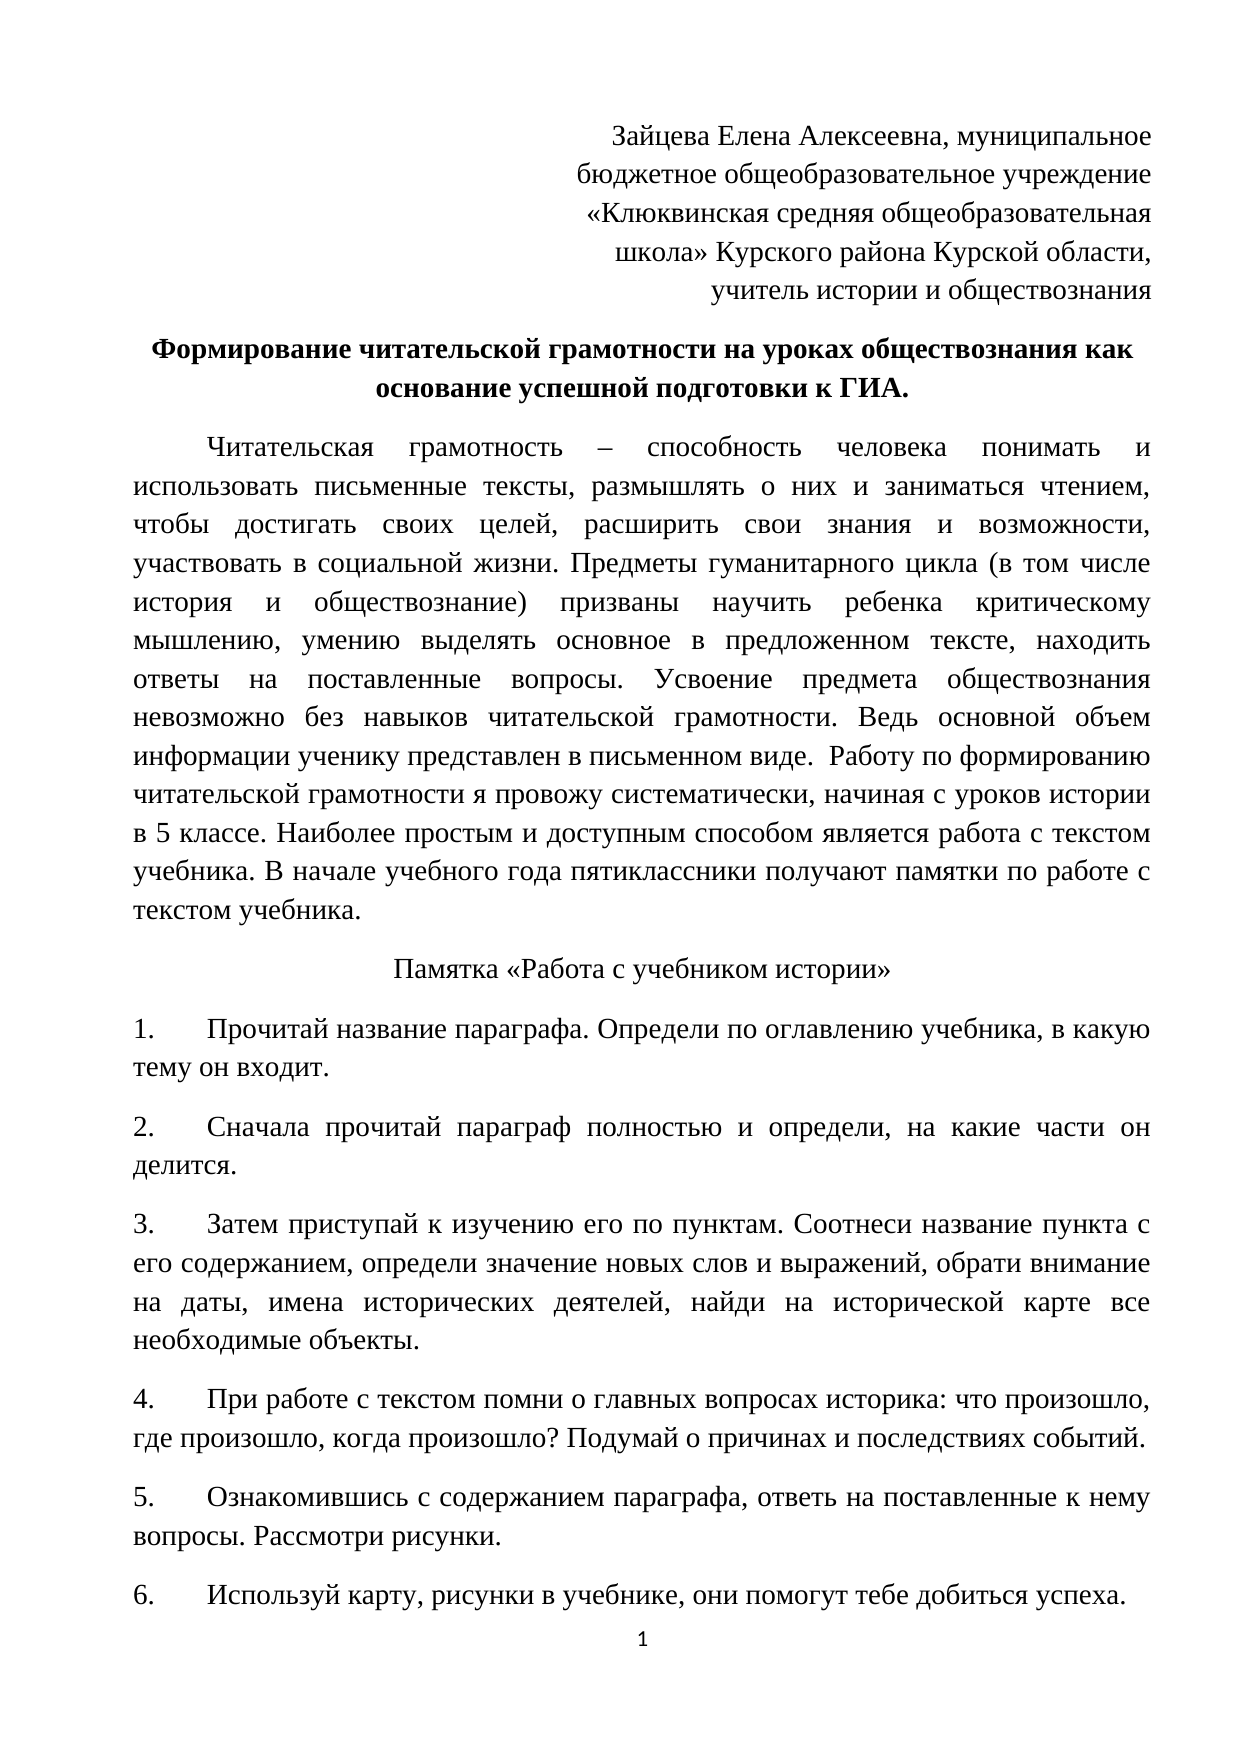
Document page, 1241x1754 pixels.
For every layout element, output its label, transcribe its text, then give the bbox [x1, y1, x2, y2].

text Формирование читательской грамотности на уроках обществознания как основание успешной подготовки к ГИА. [133, 332, 1152, 404]
text 2. Сначала прочитай параграф полностью и определи, на какие части он делится. [133, 1109, 1152, 1181]
text 1. Прочитай название параграфа. Определи по оглавлению учебника, в какую тему он входит. [133, 1011, 1152, 1083]
text Читательская грамотность – способность человека понимать и использовать письменные тексты, размышлять о них и заниматься чтением, чтобы достигать своих целей, расширить свои знания и возможности, участвовать в социальной жизни. Предметы гуманитарного цикла (в том числе история и обществознание) призваны научить ребенка критическому мышлению, умению выделять основное в предложенном тексте, находить ответы на поставленные вопросы. Усвоение предмета обществознания невозможно без навыков читательской грамотности. Ведь основной объем информации ученику представлен в письменном виде. Работу по формированию читательской грамотности я провожу систематически, начиная с уроков истории в 5 классе. Наиболее простым и доступным способом является работа с текстом учебника. В начале учебного года пятиклассники получают памятки по работе с текстом учебника. [133, 429, 1152, 926]
text 5. Ознакомившись с содержанием параграфа, ответь на поставленные к нему вопросы. Рассмотри рисунки. [133, 1479, 1152, 1552]
text Памятка «Работа с учебником истории» [133, 951, 1152, 985]
text 6. Используй карту, рисунки в учебнике, они помогут тебе добиться успеха. [133, 1577, 1152, 1611]
text Зайцева Елена Алексеевна, муниципальное бюджетное общеобразовательное учреждение «Клюквинская средняя общеобразовательная школа» Курского района Курской области, учитель истории и обществознания [575, 118, 1152, 306]
text 4. При работе с текстом помни о главных вопросах историка: что произошло, где произошло, когда произошло? Подумай о причинах и последствиях событий. [133, 1382, 1152, 1454]
text 3. Затем приступай к изучению его по пунктам. Соотнеси название пункта с его содержанием, определи значение новых слов и выражений, обрати внимание на даты, имена исторических деятелей, найди на исторической карте все необходимые объекты. [133, 1207, 1152, 1356]
